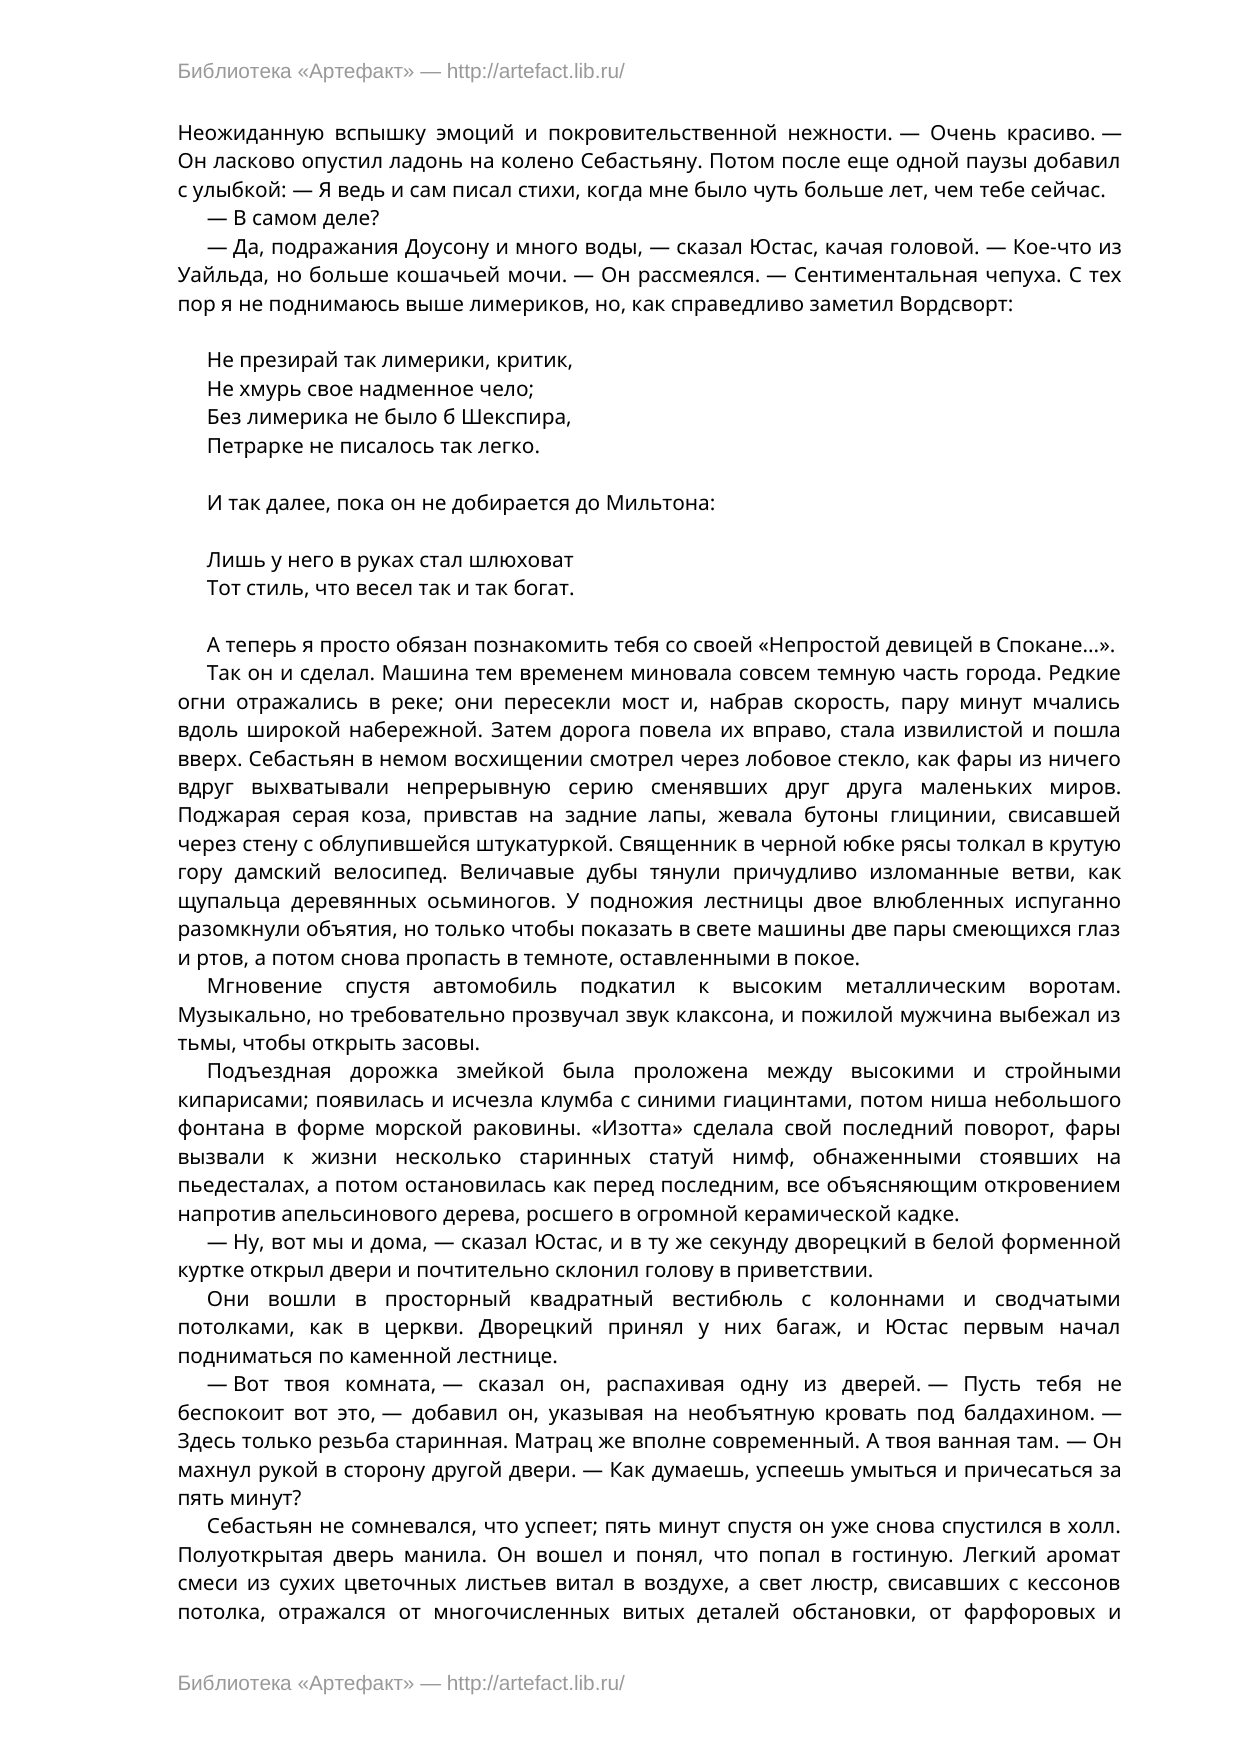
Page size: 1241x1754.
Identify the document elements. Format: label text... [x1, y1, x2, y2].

text И так далее, пока он не добирается до Мильтона: [177, 488, 1122, 516]
text — Ну, вот мы и дома, — сказал Юстас, и в ту же секунду дворецкий в белой форменной куртке открыл двери и почтительно склонил голову в приветствии. [177, 1227, 1122, 1284]
text — Вот твоя комната, — сказал он, распахивая одну из дверей. — Пусть тебя не беспокоит вот это, — добавил он, указывая на необъятную кровать под балдахином. — Здесь только резьба старинная. Матрац же вполне современный. А твоя ванная там. — Он махнул рукой в сторону другой двери. — Как думаешь, успеешь умыться и причесаться за пять минут? [177, 1369, 1122, 1512]
text Петрарке не писалось так легко. [177, 431, 1122, 459]
text Не хмурь свое надменное чело; [177, 374, 1122, 402]
text — Да, подражания Доусону и много воды, — сказал Юстас, качая головой. — Кое-что из Уайльда, но больше кошачьей мочи. — Он рассмеялся. — Сентиментальная чепуха. С тех пор я не поднимаюсь выше лимериков, но, как справедливо заметил Вордсворт: [177, 232, 1122, 317]
text Так он и сделал. Машина тем временем миновала совсем темную часть города. Редкие огни отражались в реке; они пересекли мост и, набрав скорость, пару минут мчались вдоль широкой набережной. Затем дорога повела их вправо, стала извилистой и пошла вверх. Себастьян в немом восхищении смотрел через лобовое стекло, как фары из ничего вдруг выхватывали непрерывную серию сменявших друг друга маленьких миров. Поджарая серая коза, привстав на задние лапы, жевала бутоны глицинии, свисавшей через стену с облупившейся штукатуркой. Священник в черной юбке рясы толкал в крутую гору дамский велосипед. Величавые дубы тянули причудливо изломанные ветви, как щупальца деревянных осьминогов. У подножия лестницы двое влюбленных испуганно разомкнули объятия, но только чтобы показать в свете машины две пары смеющихся глаз и ртов, а потом снова пропасть в темноте, оставленными в покое. [177, 658, 1122, 971]
text Не презирай так лимерики, критик, [177, 346, 1122, 374]
text Тот стиль, что весел так и так богат. [177, 573, 1122, 602]
text — В самом деле? [177, 203, 1122, 232]
text Лишь у него в руках стал шлюховат [177, 545, 1122, 573]
text Подъездная дорожка змейкой была проложена между высокими и стройными кипарисами; появилась и исчезла клумба с синими гиацинтами, потом ниша небольшого фонтана в форме морской раковины. «Изотта» сделала свой последний поворот, фары вызвали к жизни несколько старинных статуй нимф, обнаженными стоявших на пьедесталах, а потом остановилась как перед последним, все объясняющим откровением напротив апельсинового дерева, росшего в огромной керамической кадке. [177, 1057, 1122, 1227]
text Без лимерика не было б Шекспира, [177, 402, 1122, 431]
text А теперь я просто обязан познакомить тебя со своей «Непростой девицей в Спокане...». [177, 630, 1122, 658]
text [177, 1512, 1122, 1625]
text Они вошли в просторный квадратный вестибюль с колоннами и сводчатыми потолками, как в церкви. Дворецкий принял у них багаж, и Юстас первым начал подниматься по каменной лестнице. [177, 1284, 1122, 1369]
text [177, 118, 1122, 203]
text Мгновение спустя автомобиль подкатил к высоким металлическим воротам. Музыкально, но требовательно прозвучал звук клаксона, и пожилой мужчина выбежал из тьмы, чтобы открыть засовы. [177, 971, 1122, 1057]
